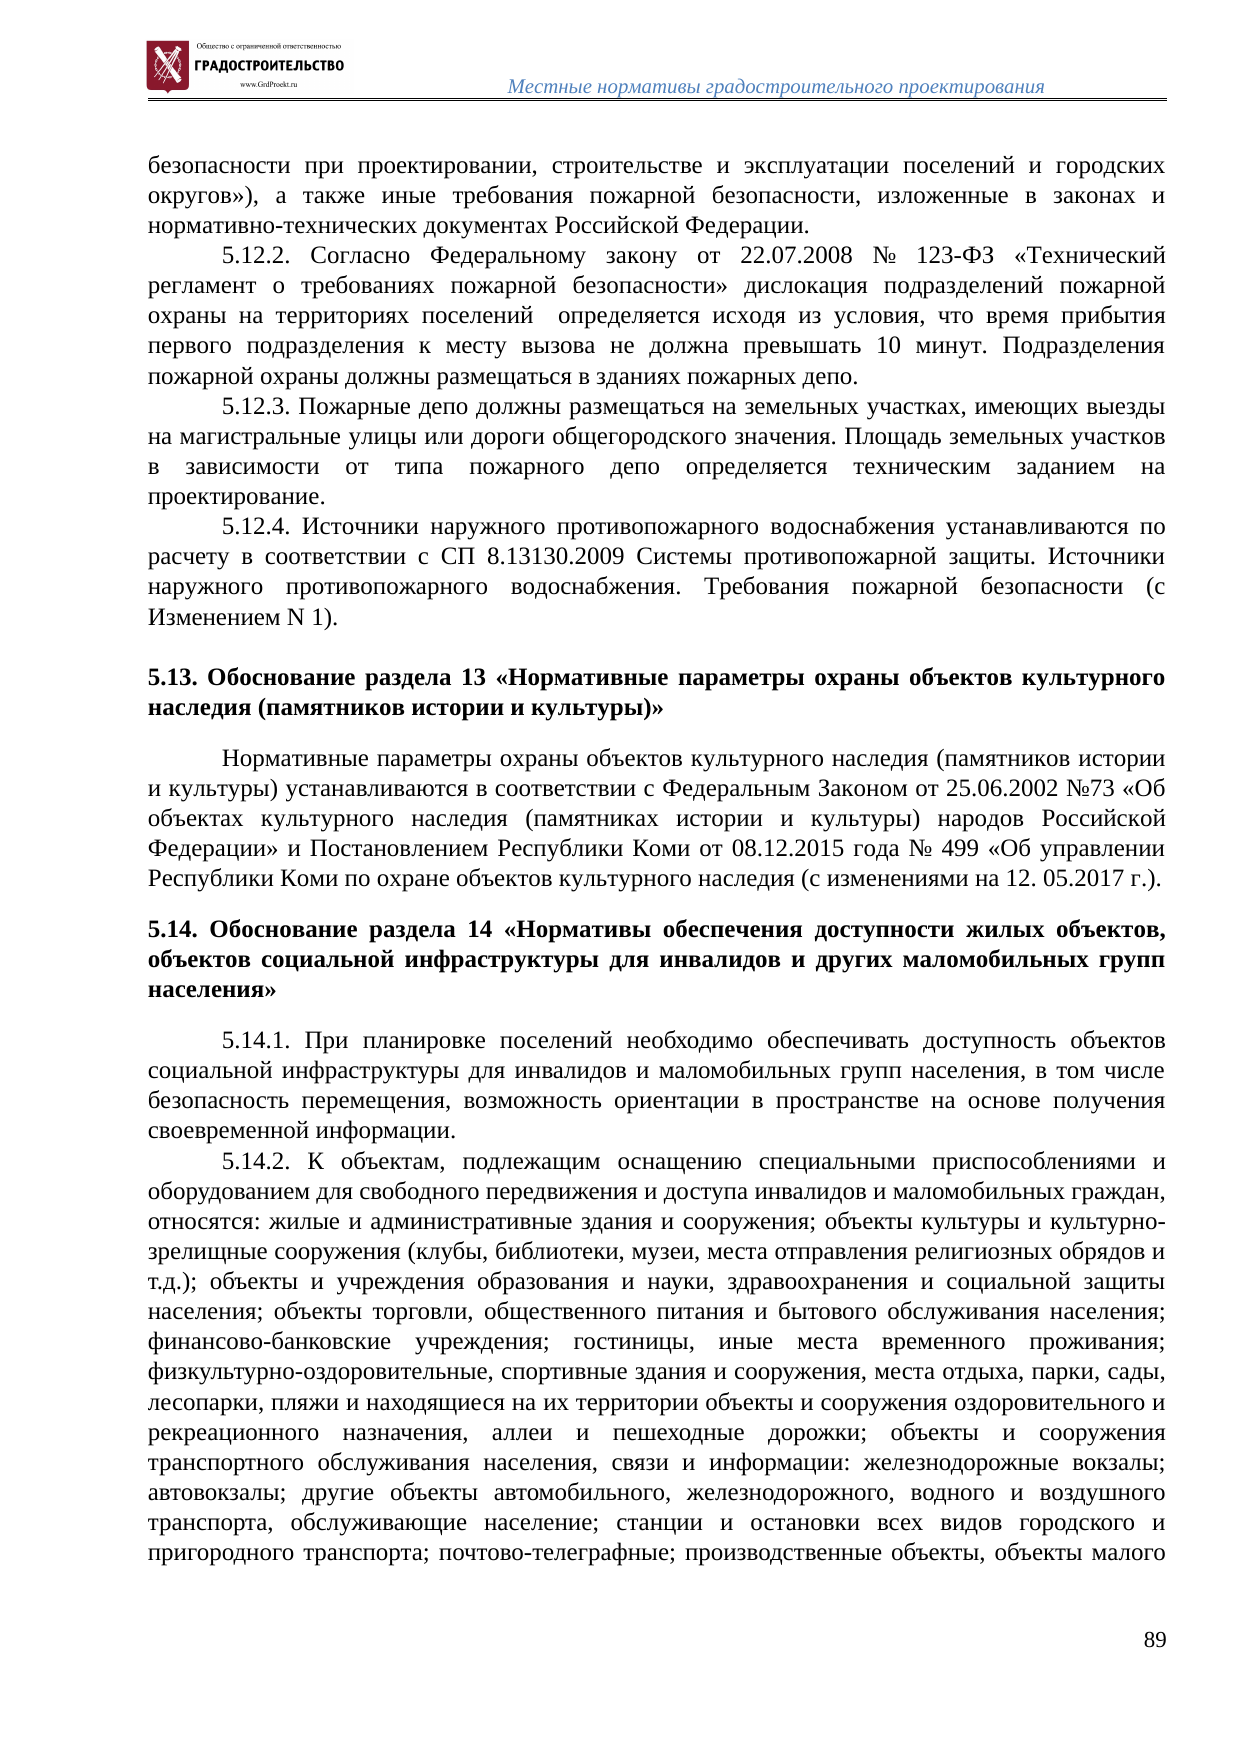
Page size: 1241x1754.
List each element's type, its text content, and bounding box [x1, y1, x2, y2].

text Нормативные параметры охраны объектов культурного наследия (памятников истории и культуры) устанавливаются в соответствии с Федеральным Законом от 25.06.2002 №73 «Об объектах культурного наследия (памятниках истории и культуры) народов Российской Федерации» и Постановлением Республики Коми от 08.12.2015 года № 499 «Об управлении Республики Коми по охране объектов культурного наследия (с изменениями на 12. 05.2017 г.). [148, 743, 1167, 892]
text 5.13. Обоснование раздела 13 «Нормативные параметры охраны объектов культурного наследия (памятников истории и культуры)» [148, 662, 1167, 721]
text 5.14. Обоснование раздела 14 «Нормативы обеспечения доступности жилых объектов, объектов социальной инфраструктуры для инвалидов и других маломобильных групп населения» [148, 914, 1167, 1003]
text 5.12.4. Источники наружного противопожарного водоснабжения устанавливаются по расчету в соответствии с СП 8.13130.2009 Системы противопожарной защиты. Источники наружного противопожарного водоснабжения. Требования пожарной безопасности (с Изменением N 1). [148, 511, 1167, 630]
picture [145, 39, 354, 94]
text 5.12.3. Пожарные депо должны размещаться на земельных участках, имеющих выезды на магистральные улицы или дороги общегородского значения. Площадь земельных участков в зависимости от типа пожарного депо определяется техническим заданием на проектирование. [148, 391, 1167, 510]
text 5.14.1. При планировке поселений необходимо обеспечивать доступность объектов социальной инфраструктуры для инвалидов и маломобильных групп населения, в том числе безопасность перемещения, возможность ориентации в пространстве на основе получения своевременной информации. [148, 1025, 1167, 1144]
text 5.12.2. Согласно Федеральному закону от 22.07.2008 № 123-ФЗ «Технический регламент о требованиях пожарной безопасности» дислокация подразделений пожарной охраны на территориях поселений определяется исходя из условия, что время прибытия первого подразделения к месту вызова не должна превышать 10 минут. Подразделения пожарной охраны должны размещаться в зданиях пожарных депо. [148, 240, 1167, 389]
